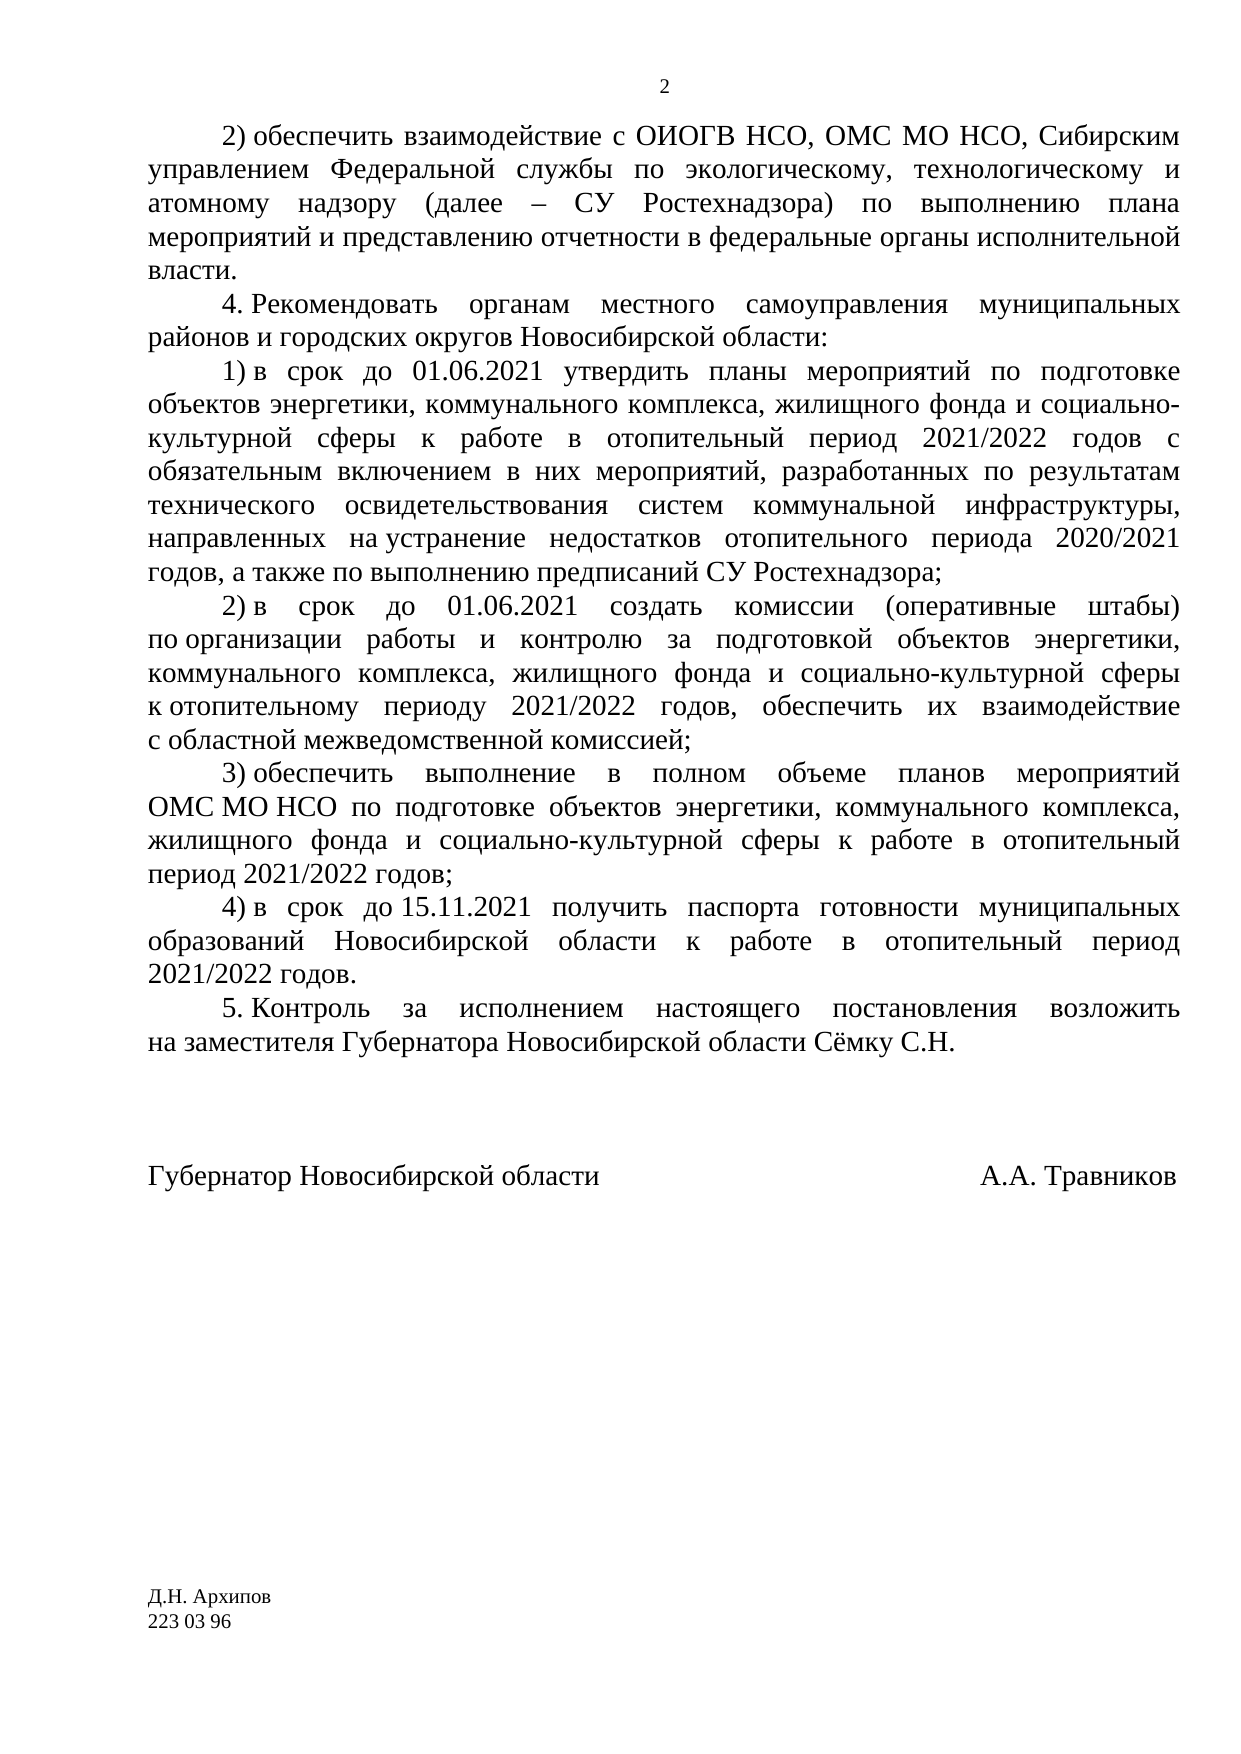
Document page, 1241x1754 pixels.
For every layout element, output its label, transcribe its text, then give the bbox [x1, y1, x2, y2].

text 1) в срок до 01.06.2021 утвердить планы мероприятий по подготовке объектов энергетики, коммунального комплекса, жилищного фонда и социально-культурной сферы к работе в отопительный период 2021/2022 годов с обязательным включением в них мероприятий, разработанных по результатам технического освидетельствования систем коммунальной инфраструктуры, направленных на устранение недостатков отопительного периода 2020/2021 годов, а также по выполнению предписаний СУ Ростехнадзора; [148, 353, 1181, 588]
text 2) обеспечить взаимодействие с ОИОГВ НСО, ОМС МО НСО, Сибирским управлением Федеральной службы по экологическому, технологическому и атомному надзору (далее – СУ Ростехнадзора) по выполнению плана мероприятий и представлению отчетности в федеральные органы исполнительной власти. [148, 118, 1181, 286]
text 3) обеспечить выполнение в полном объеме планов мероприятий ОМС МО НСО по подготовке объектов энергетики, коммунального комплекса, жилищного фонда и социально-культурной сферы к работе в отопительный период 2021/2022 годов; [148, 755, 1181, 889]
text Д.Н. Архипов [148, 1584, 1181, 1608]
text 2) в срок до 01.06.2021 создать комиссии (оперативные штабы) по организации работы и контролю за подготовкой объектов энергетики, коммунального комплекса, жилищного фонда и социально-культурной сферы к отопительному периоду 2021/2022 годов, обеспечить их взаимодействие с областной межведомственной комиссией; [148, 588, 1181, 755]
text 4. Рекомендовать органам местного самоуправления муниципальных районов и городских округов Новосибирской области: [148, 286, 1181, 353]
text 223 03 96 [148, 1608, 1181, 1633]
text 5. Контроль за исполнением настоящего постановления возложить на заместителя Губернатора Новосибирской области Сёмку С.Н. [148, 990, 1181, 1057]
text Губернатор Новосибирской области А.А. Травников [148, 1158, 1181, 1191]
text 4) в срок до 15.11.2021 получить паспорта готовности муниципальных образований Новосибирской области к работе в отопительный период 2021/2022 годов. [148, 889, 1181, 990]
